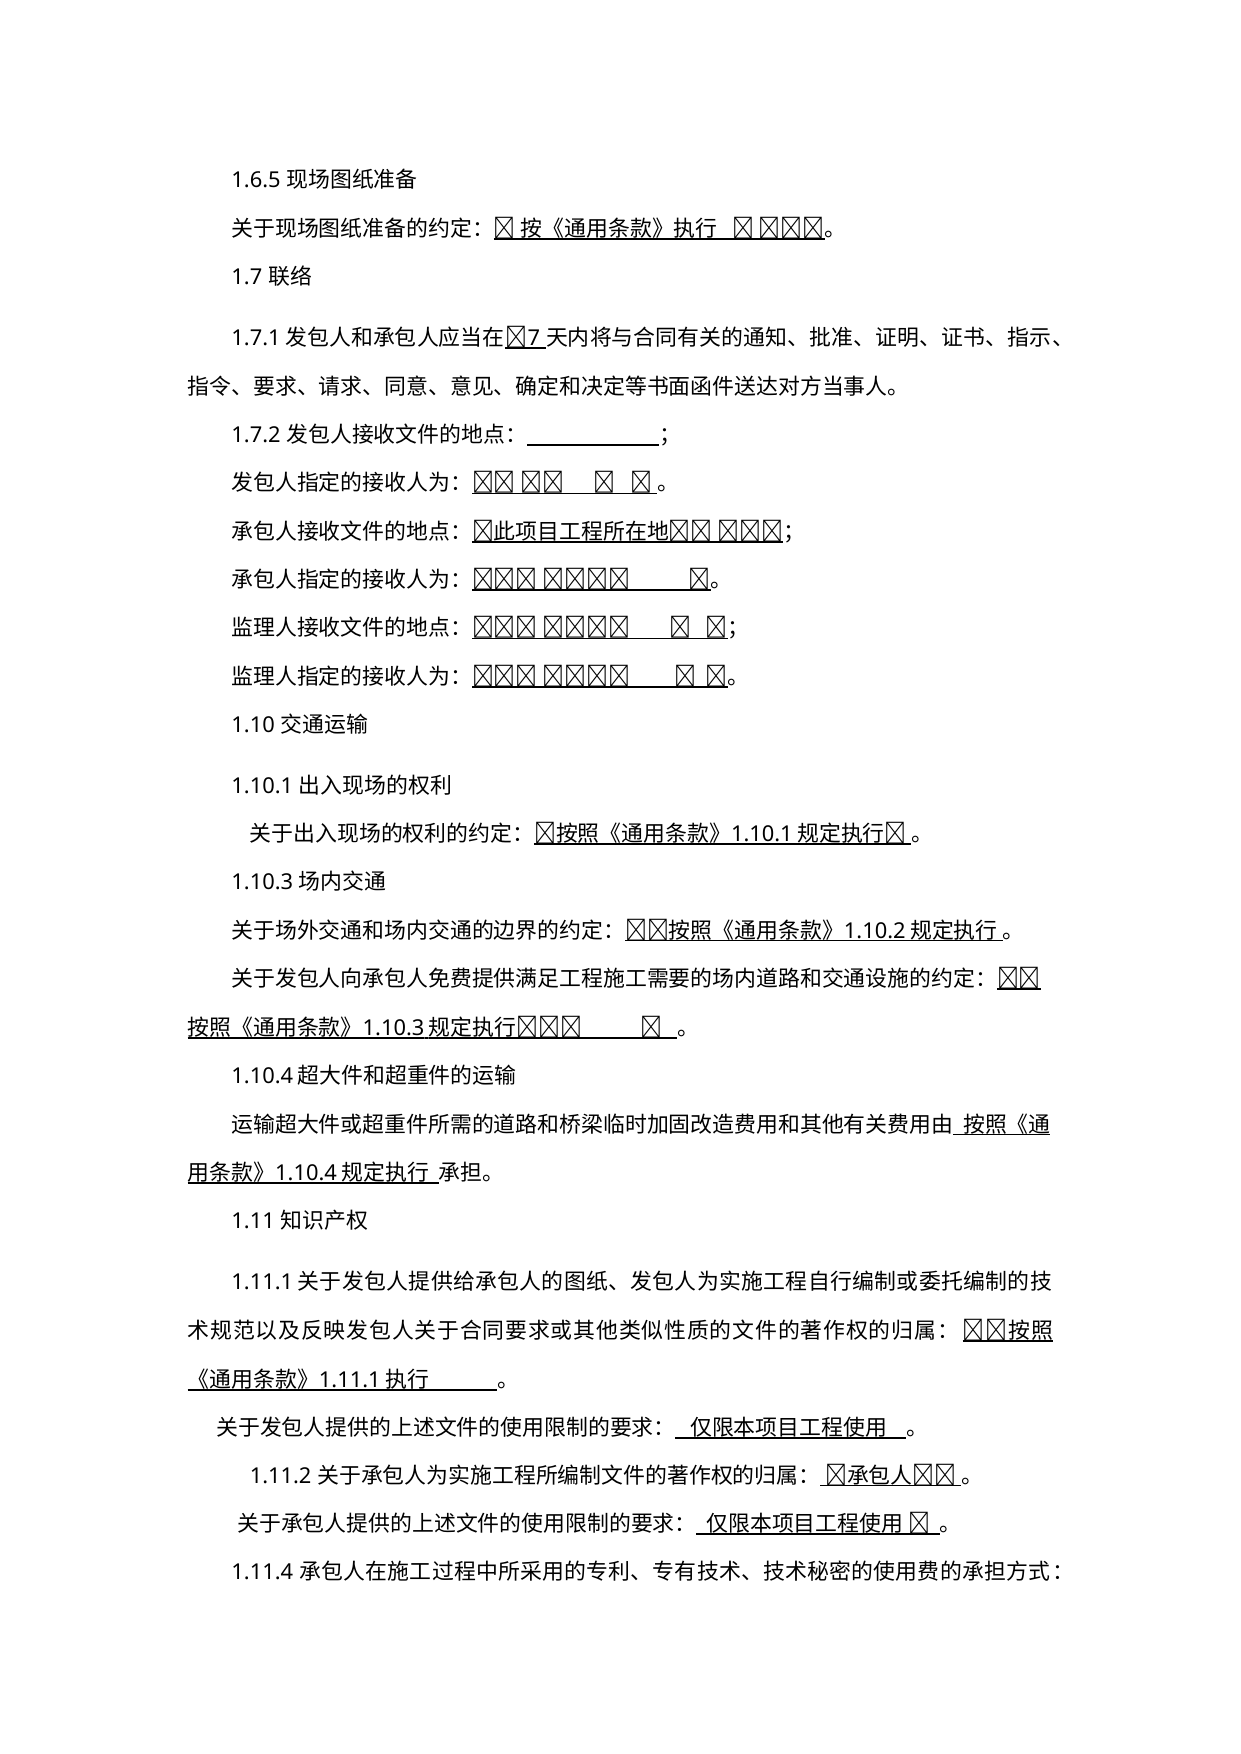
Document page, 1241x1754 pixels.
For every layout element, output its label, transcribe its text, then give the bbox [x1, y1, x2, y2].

text 1.10.4超大件和超重件的运输 [187, 1058, 1053, 1090]
text 1.11.1关于发包人提供给承包人的图纸、发包人为实施工程自行编制或委托编制的技术规范以及反映发包人关于合同要求或其他类似性质的文件的著作权的归属：按照《通用条款》1.11.1执行 。 [187, 1264, 1053, 1394]
text 承包人指定的接收人为：  。 [187, 562, 1053, 594]
text 1.10.1 出入现场的权利 [187, 767, 1053, 800]
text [187, 1554, 1053, 1587]
text 监理人接收文件的地点：   ； [187, 610, 1053, 642]
text 运输超大件或超重件所需的道路和桥梁临时加固改造费用和其他有关费用由 按照《通用条款》1.10.4规定执行 承担。 [187, 1106, 1053, 1187]
text 关于出入现场的权利的约定：按照《通用条款》1.10.1规定执行 。 [249, 816, 1053, 848]
text 1.7 联络 [187, 259, 1053, 291]
text 1.11.2 关于承包人为实施工程所编制文件的著作权的归属： 承包人 。 [249, 1457, 1053, 1490]
text 1.7.2 发包人接收文件的地点： ； [187, 417, 1053, 449]
text 承包人接收文件的地点：此项目工程所在地 ； [187, 513, 1053, 546]
text 1.11 知识产权 [187, 1203, 1053, 1236]
text 关于场外交通和场内交通的边界的约定：按照《通用条款》1.10.2规定执行 。 [187, 912, 1053, 945]
text 1.10 交通运输 [187, 707, 1053, 739]
text 发包人指定的接收人为：    。 [187, 465, 1053, 497]
text 关于发包人提供的上述文件的使用限制的要求： 仅限本项目工程使用 。 [187, 1410, 1053, 1442]
text 1.10.3 场内交通 [187, 864, 1053, 897]
text 1.7.1发包人和承包人应当在7 天内将与合同有关的通知、批准、证明、证书、指示、指令、要求、请求、同意、意见、确定和决定等书面函件送达对方当事人。 [187, 319, 1053, 401]
text 监理人指定的接收人为：   。 [187, 658, 1053, 691]
text 关于现场图纸准备的约定： 按《通用条款》执行  。 [187, 210, 1053, 243]
text 关于发包人向承包人免费提供满足工程施工需要的场内道路和交通设施的约定：按照《通用条款》1.10.3规定执行  。 [187, 961, 1053, 1042]
text 1.6.5 现场图纸准备 [187, 162, 1053, 194]
text 关于承包人提供的上述文件的使用限制的要求： 仅限本项目工程使用  。 [187, 1506, 1053, 1538]
